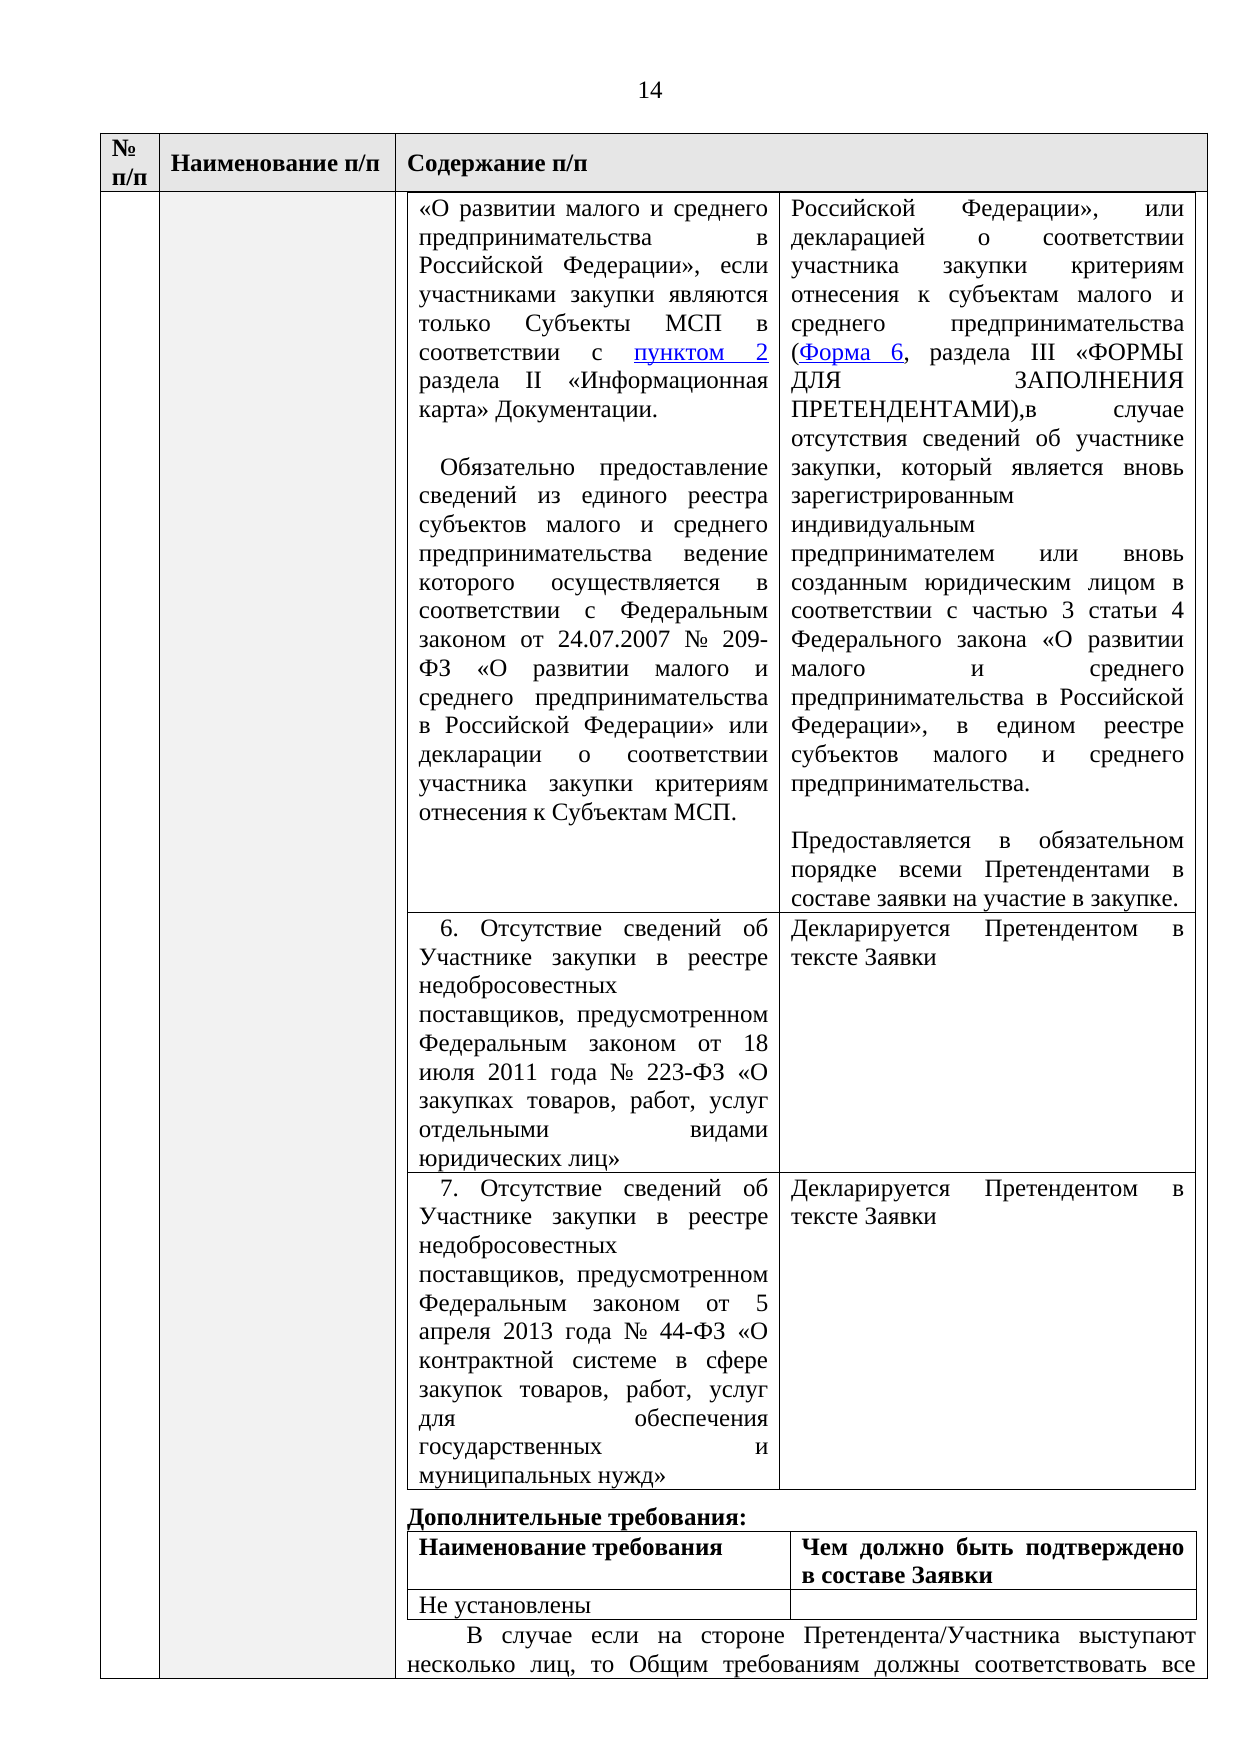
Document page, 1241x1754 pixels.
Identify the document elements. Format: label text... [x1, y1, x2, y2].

table_header № п/п [101, 134, 159, 191]
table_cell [396, 192, 1207, 1678]
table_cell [160, 192, 395, 1678]
table_cell [101, 192, 159, 1678]
table_header Содержание п/п [396, 134, 1207, 191]
table_header Наименование п/п [160, 134, 395, 191]
